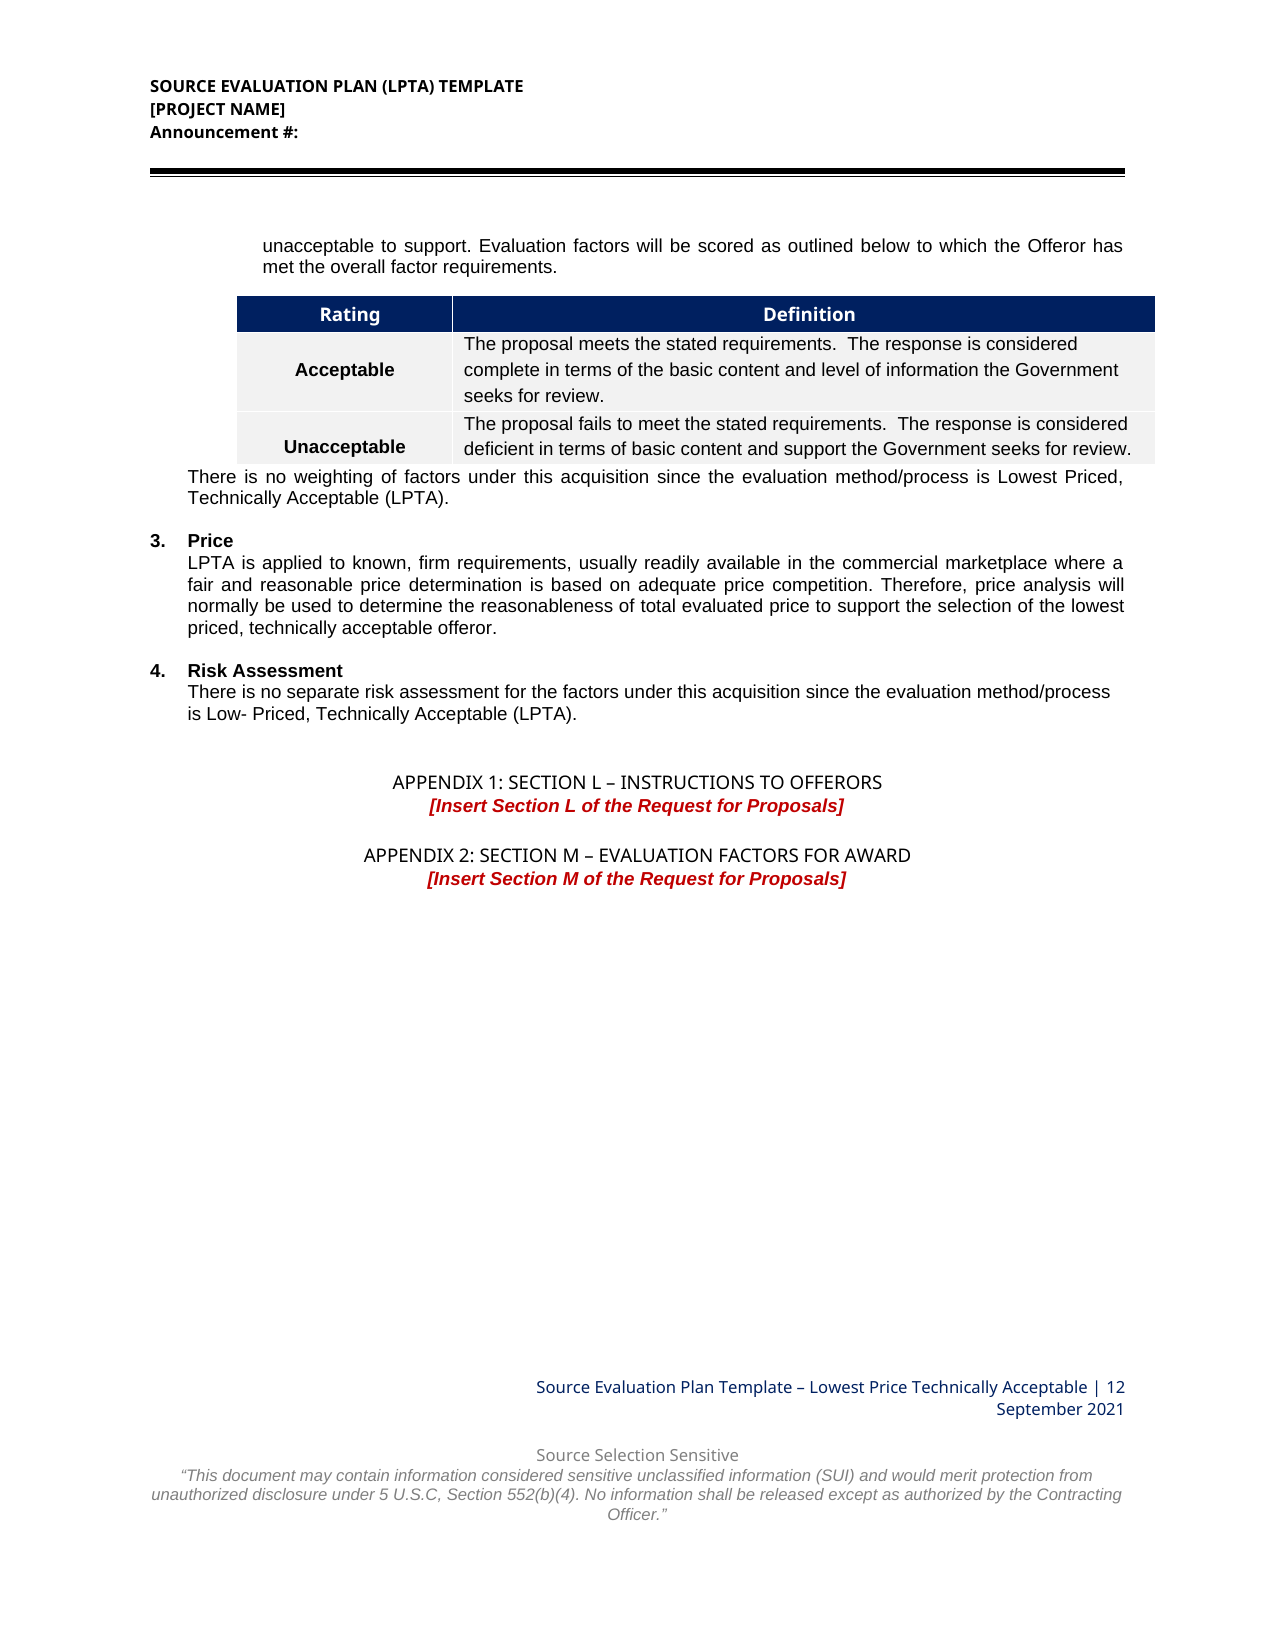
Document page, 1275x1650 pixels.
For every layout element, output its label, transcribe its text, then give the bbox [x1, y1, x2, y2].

text APPENDIX 2: SECTION M – EVALUATION FACTORS FOR AWARD [150, 843, 1125, 868]
subtitle Risk Assessment [150, 659, 1125, 681]
table_header Definition [453, 296, 1155, 332]
table_cell The proposal fails to meet the stated requirements. The response is considered deficient in terms of basic content and support the Government seeks for review. [453, 412, 1155, 464]
table_cell Acceptable [237, 333, 452, 411]
table_cell Unacceptable [237, 412, 452, 464]
text APPENDIX 1: SECTION L – INSTRUCTIONS TO OFFERORS [150, 769, 1125, 795]
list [225, 235, 1125, 278]
subtitle Price [150, 530, 1125, 552]
text There is no weighting of factors under this acquisition since the evaluation method/process is Lowest Priced, Technically Acceptable (LPTA). [187, 466, 1125, 509]
table_header Rating [237, 296, 452, 332]
text [Insert Section L of the Request for Proposals] [150, 795, 1125, 816]
text [Insert Section M of the Request for Proposals] [150, 868, 1125, 890]
text There is no separate risk assessment for the factors under this acquisition since the evaluation method/process is Low- Priced, Technically Acceptable (LPTA). [187, 681, 1125, 724]
table_cell The proposal meets the stated requirements. The response is considered complete in terms of the basic content and level of information the Government seeks for review. [453, 333, 1155, 411]
text LPTA is applied to known, firm requirements, usually readily available in the commercial marketplace where a fair and reasonable price determination is based on adequate price competition. Therefore, price analysis will normally be used to determine the reasonableness of total evaluated price to support the selection of the lowest priced, technically acceptable offeror. [187, 552, 1125, 638]
